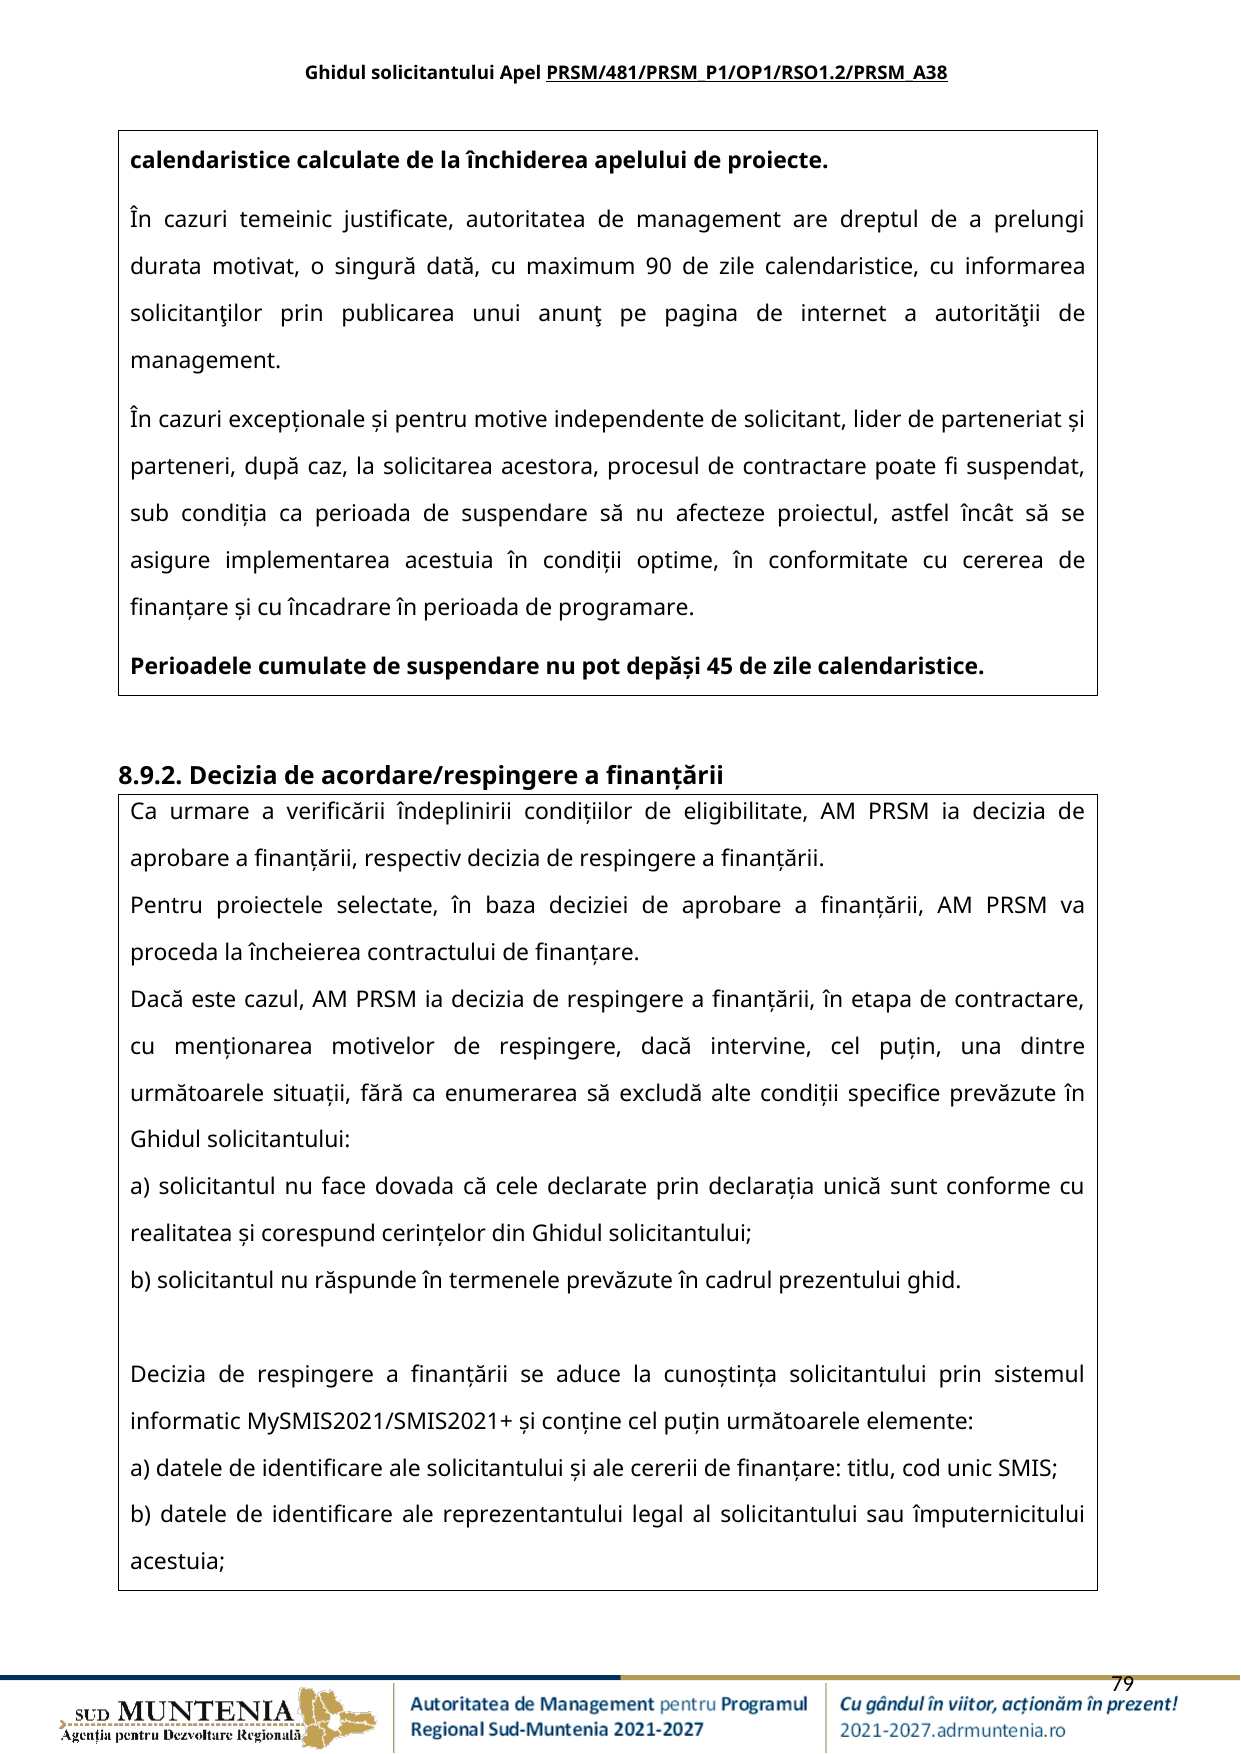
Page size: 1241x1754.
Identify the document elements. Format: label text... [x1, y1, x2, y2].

picture [0, 1675, 1241, 1754]
subtitle 8.9.2. Decizia de acordare/respingere a finanțării [118, 757, 1134, 791]
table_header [119, 795, 1097, 1589]
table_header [119, 131, 1097, 694]
